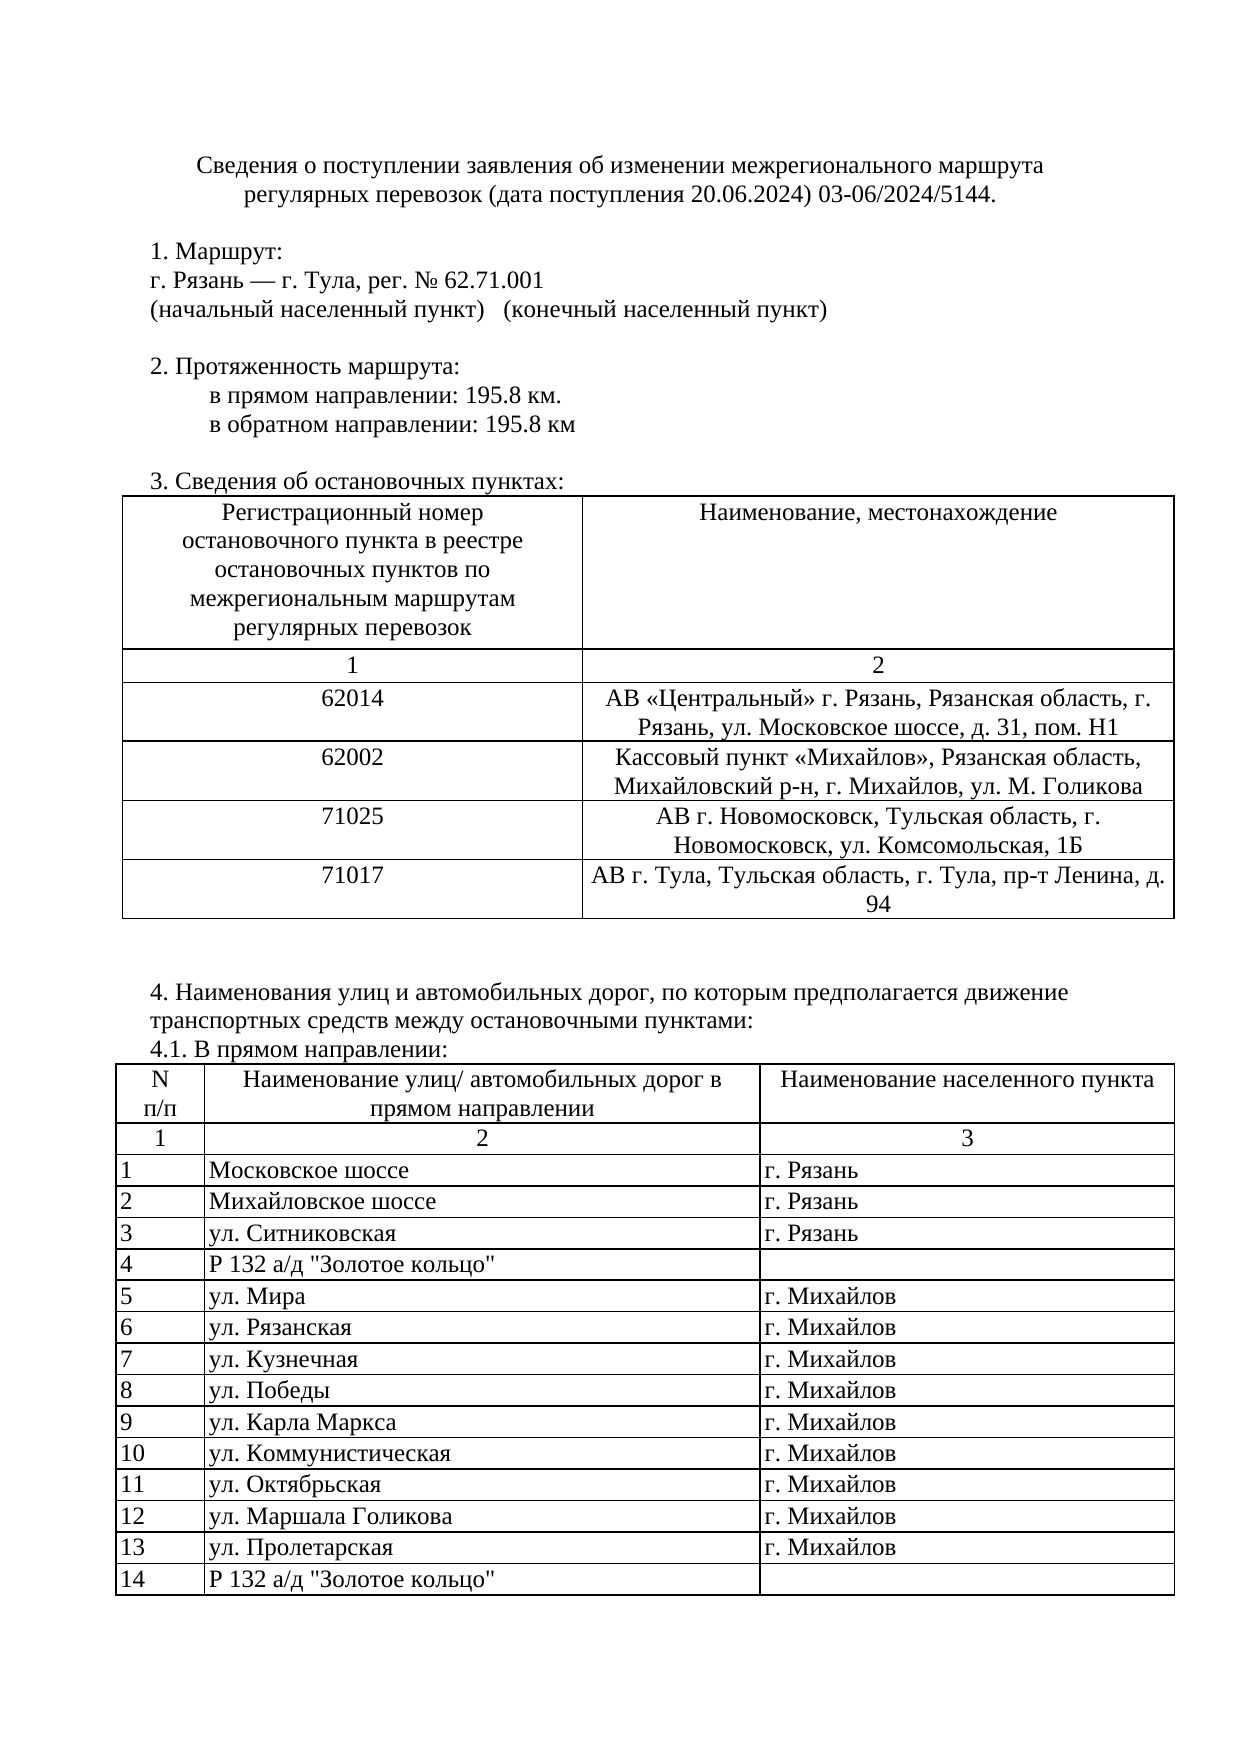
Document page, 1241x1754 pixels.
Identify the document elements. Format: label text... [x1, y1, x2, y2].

table_cell Р 132 а/д "Золотое кольцо" [205, 1250, 759, 1279]
table_cell ул. Рязанская [205, 1312, 759, 1342]
table_cell 9 [117, 1407, 204, 1437]
table_cell г. Михайлов [761, 1281, 1174, 1311]
table_cell 11 [117, 1470, 204, 1499]
table_cell 1 [117, 1155, 204, 1185]
table_cell ул. Пролетарская [205, 1533, 759, 1562]
table_header Наименование улиц/ автомобильных дорог в прямом направлении [205, 1065, 759, 1122]
table_cell г. Михайлов [761, 1344, 1174, 1374]
text в прямом направлении: 195.8 км. [150, 380, 1090, 409]
table_cell 3 [761, 1124, 1174, 1153]
table_cell ул. Карла Маркса [205, 1407, 759, 1437]
text г. Рязань — г. Тула, рег. № 62.71.001 [150, 265, 1090, 294]
table_cell г. Михайлов [761, 1470, 1174, 1499]
table_cell Московское шоссе [205, 1155, 759, 1185]
text 1. Маршрут: [150, 236, 1090, 265]
table_cell 5 [117, 1281, 204, 1311]
table_cell 62014 [123, 683, 582, 740]
table_cell ул. Маршала Голикова [205, 1501, 759, 1531]
table_cell Михайловское шоссе [205, 1187, 759, 1216]
table_cell ул. Кузнечная [205, 1344, 759, 1374]
table_cell 62002 [123, 742, 582, 799]
table_cell Р 132 а/д "Золотое кольцо" [205, 1564, 759, 1594]
table_cell 7 [117, 1344, 204, 1374]
table_header N п/п [117, 1065, 204, 1122]
table_header Регистрационный номер остановочного пункта в реестре остановочных пунктов по межрегиональным маршрутам регулярных перевозок [123, 497, 582, 648]
text 2. Протяженность маршрута: [150, 351, 1090, 380]
text в обратном направлении: 195.8 км [150, 409, 1090, 437]
table_cell 6 [117, 1312, 204, 1342]
table_cell 4 [117, 1250, 204, 1279]
table_cell г. Михайлов [761, 1407, 1174, 1437]
table_cell ул. Мира [205, 1281, 759, 1311]
text 4.1. В прямом направлении: [150, 1034, 1090, 1063]
table_cell ул. Ситниковская [205, 1218, 759, 1248]
table_cell г. Михайлов [761, 1438, 1174, 1468]
table_cell 71025 [123, 801, 582, 858]
table_cell Кассовый пункт «Михайлов», Рязанская область, Михайловский р-н, г. Михайлов, ул. М. Голикова [583, 742, 1173, 799]
table_cell г. Михайлов [761, 1501, 1174, 1531]
text 3. Сведения об остановочных пунктах: [150, 466, 1090, 495]
table_cell 13 [117, 1533, 204, 1562]
table_cell 2 [205, 1124, 759, 1153]
table_cell 3 [117, 1218, 204, 1248]
text 4. Наименования улиц и автомобильных дорог, по которым предполагается движение транспортных средств между остановочными пунктами: [150, 977, 1090, 1034]
table_cell ул. Октябрьская [205, 1470, 759, 1499]
table_cell 12 [117, 1501, 204, 1531]
table_cell ул. Коммунистическая [205, 1438, 759, 1468]
table_cell г. Михайлов [761, 1375, 1174, 1405]
table_cell г. Михайлов [761, 1533, 1174, 1562]
table_cell АВ «Центральный» г. Рязань, Рязанская область, г. Рязань, ул. Московское шоссе, д. 31, пом. Н1 [583, 683, 1173, 740]
table_cell АВ г. Тула, Тульская область, г. Тула, пр-т Ленина, д. 94 [583, 860, 1173, 918]
table_cell 2 [117, 1187, 204, 1216]
table_cell г. Рязань [761, 1218, 1174, 1248]
table_cell [761, 1564, 1174, 1594]
table_cell ул. Победы [205, 1375, 759, 1405]
table_cell 14 [117, 1564, 204, 1594]
table_cell [761, 1250, 1174, 1279]
table_cell г. Рязань [761, 1187, 1174, 1216]
table_cell 71017 [123, 860, 582, 918]
text Сведения о поступлении заявления об изменении межрегионального маршрута регулярных перевозок (дата поступления 20.06.2024) 03-06/2024/5144. [150, 150, 1090, 207]
table_cell АВ г. Новомосковск, Тульская область, г. Новомосковск, ул. Комсомольская, 1Б [583, 801, 1173, 858]
table_header Наименование населенного пункта [761, 1065, 1174, 1122]
table_cell г. Михайлов [761, 1312, 1174, 1342]
table_cell 10 [117, 1438, 204, 1468]
text (начальный населенный пункт) (конечный населенный пункт) [150, 294, 1090, 322]
table_cell 8 [117, 1375, 204, 1405]
table_cell 1 [117, 1124, 204, 1153]
table_header Наименование, местонахождение [583, 497, 1173, 648]
table_cell 1 [123, 650, 582, 681]
table_cell 2 [583, 650, 1173, 681]
table_cell г. Рязань [761, 1155, 1174, 1185]
